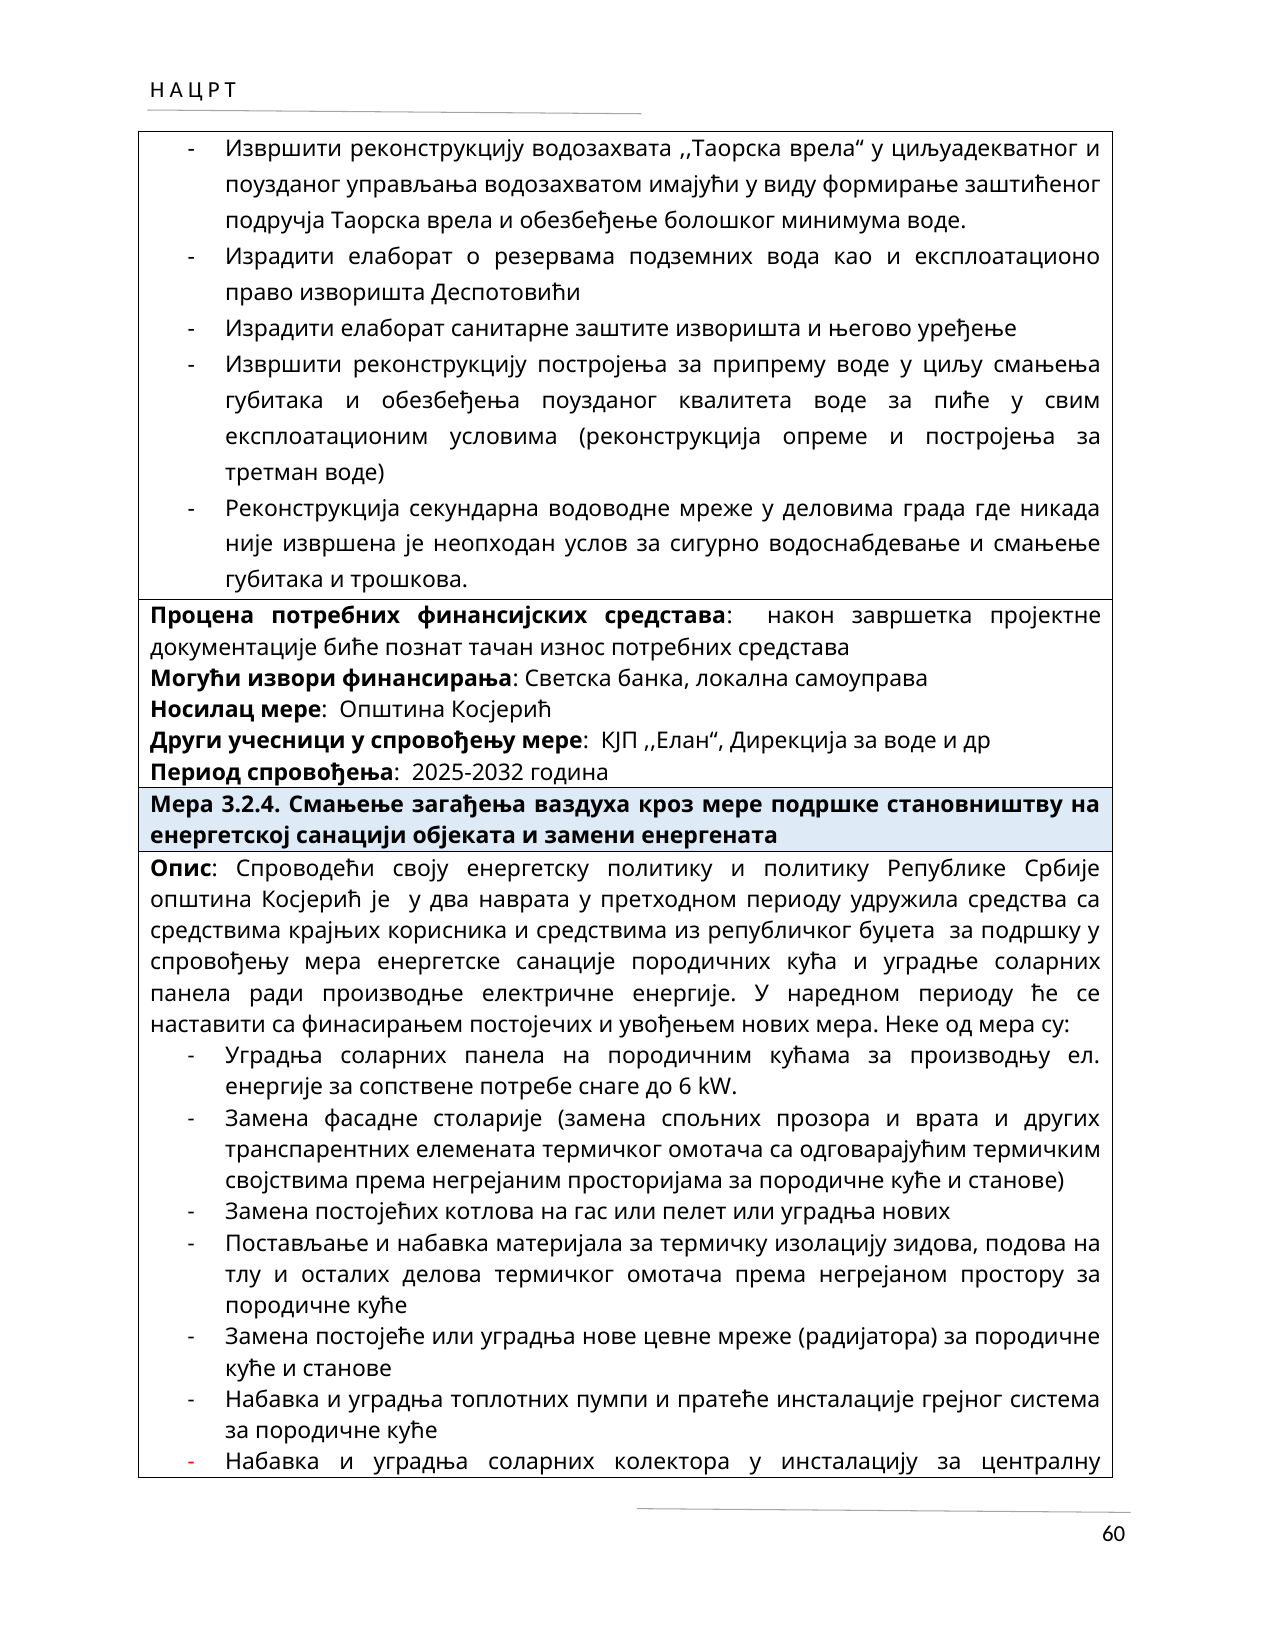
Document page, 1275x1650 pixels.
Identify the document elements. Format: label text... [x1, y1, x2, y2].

table_cell Мера 3.2.4. Смањење загађења ваздуха кроз мере подршке становништву на енергетској санацији објеката и замени енергената [139, 788, 1112, 851]
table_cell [139, 132, 1112, 598]
table_cell Процена потребних финансијских средстава: након завршетка пројектне документације биће познат тачан износ потребних средстава Могући извори финансирања: Светска банка, локална самоуправа Носилац мере: Општина Косјерић Други учесници у спровођењу мере: КЈП ,,Елан“, Дирекција за воде и др Период спровођења: 2025-2032 година [139, 600, 1112, 787]
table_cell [139, 852, 1112, 1477]
